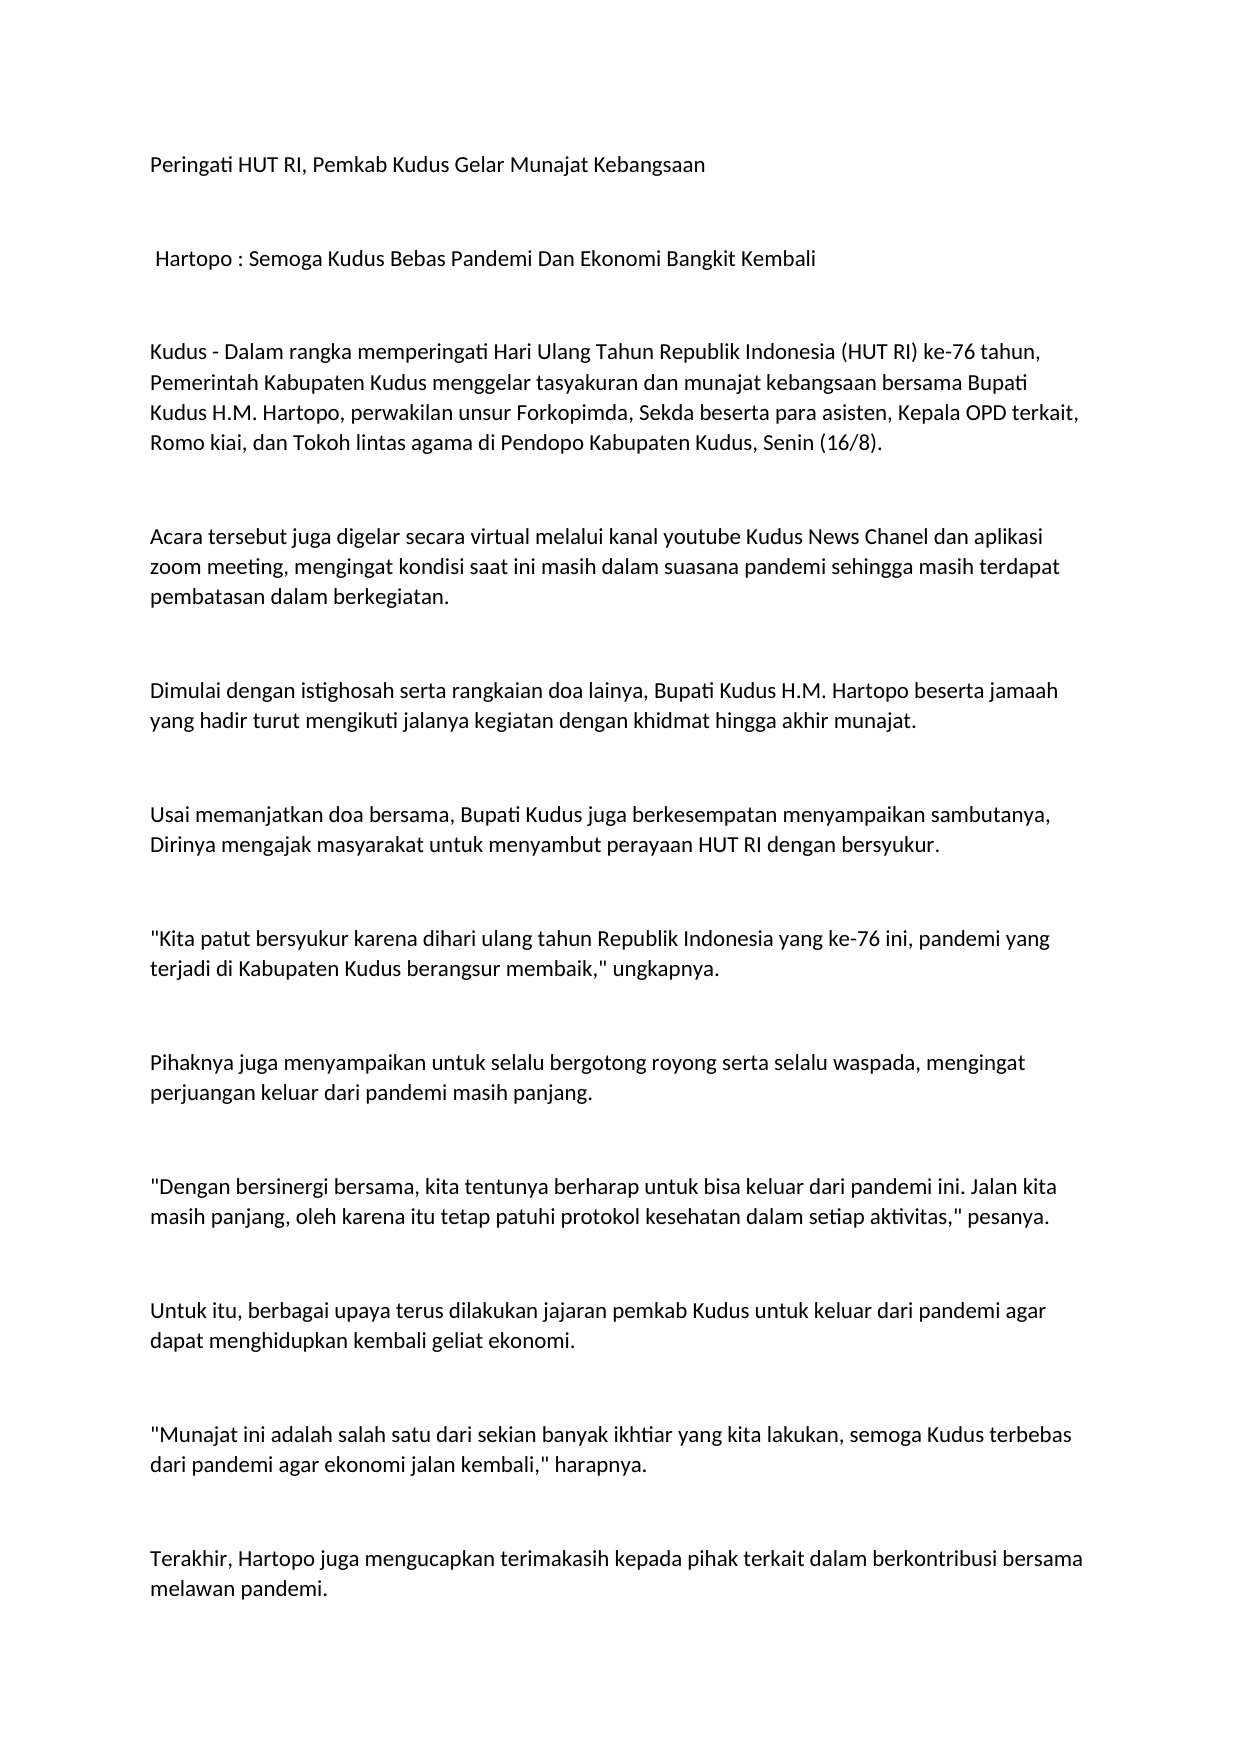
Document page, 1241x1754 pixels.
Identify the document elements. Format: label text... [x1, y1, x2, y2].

text Terakhir, Hartopo juga mengucapkan terimakasih kepada pihak terkait dalam berkontribusi bersama melawan pandemi. [150, 1544, 1090, 1602]
text Dimulai dengan istighosah serta rangkaian doa lainya, Bupati Kudus H.M. Hartopo beserta jamaah yang hadir turut mengikuti jalanya kegiatan dengan khidmat hingga akhir munajat. [150, 676, 1090, 734]
text Pihaknya juga menyampaikan untuk selalu bergotong royong serta selalu waspada, mengingat perjuangan keluar dari pandemi masih panjang. [150, 1048, 1090, 1106]
text Untuk itu, berbagai upaya terus dilakukan jajaran pemkab Kudus untuk keluar dari pandemi agar dapat menghidupkan kembali geliat ekonomi. [150, 1296, 1090, 1354]
text Usai memanjatkan doa bersama, Bupati Kudus juga berkesempatan menyampaikan sambutanya, Dirinya mengajak masyarakat untuk menyambut perayaan HUT RI dengan bersyukur. [150, 800, 1090, 858]
text "Munajat ini adalah salah satu dari sekian banyak ikhtiar yang kita lakukan, semoga Kudus terbebas dari pandemi agar ekonomi jalan kembali," harapnya. [150, 1420, 1090, 1478]
text Kudus - Dalam rangka memperingati Hari Ulang Tahun Republik Indonesia (HUT RI) ke-76 tahun, Pemerintah Kabupaten Kudus menggelar tasyakuran dan munajat kebangsaan bersama Bupati Kudus H.M. Hartopo, perwakilan unsur Forkopimda, Sekda beserta para asisten, Kepala OPD terkait, Romo kiai, dan Tokoh lintas agama di Pendopo Kabupaten Kudus, Senin (16/8). [150, 337, 1090, 456]
text Peringati HUT RI, Pemkab Kudus Gelar Munajat Kebangsaan [150, 150, 1090, 178]
text "Kita patut bersyukur karena dihari ulang tahun Republik Indonesia yang ke-76 ini, pandemi yang terjadi di Kabupaten Kudus berangsur membaik," ungkapnya. [150, 924, 1090, 982]
text Hartopo : Semoga Kudus Bebas Pandemi Dan Ekonomi Bangkit Kembali [150, 244, 1090, 272]
text "Dengan bersinergi bersama, kita tentunya berharap untuk bisa keluar dari pandemi ini. Jalan kita masih panjang, oleh karena itu tetap patuhi protokol kesehatan dalam setiap aktivitas," pesanya. [150, 1172, 1090, 1230]
text Acara tersebut juga digelar secara virtual melalui kanal youtube Kudus News Chanel dan aplikasi zoom meeting, mengingat kondisi saat ini masih dalam suasana pandemi sehingga masih terdapat pembatasan dalam berkegiatan. [150, 522, 1090, 610]
